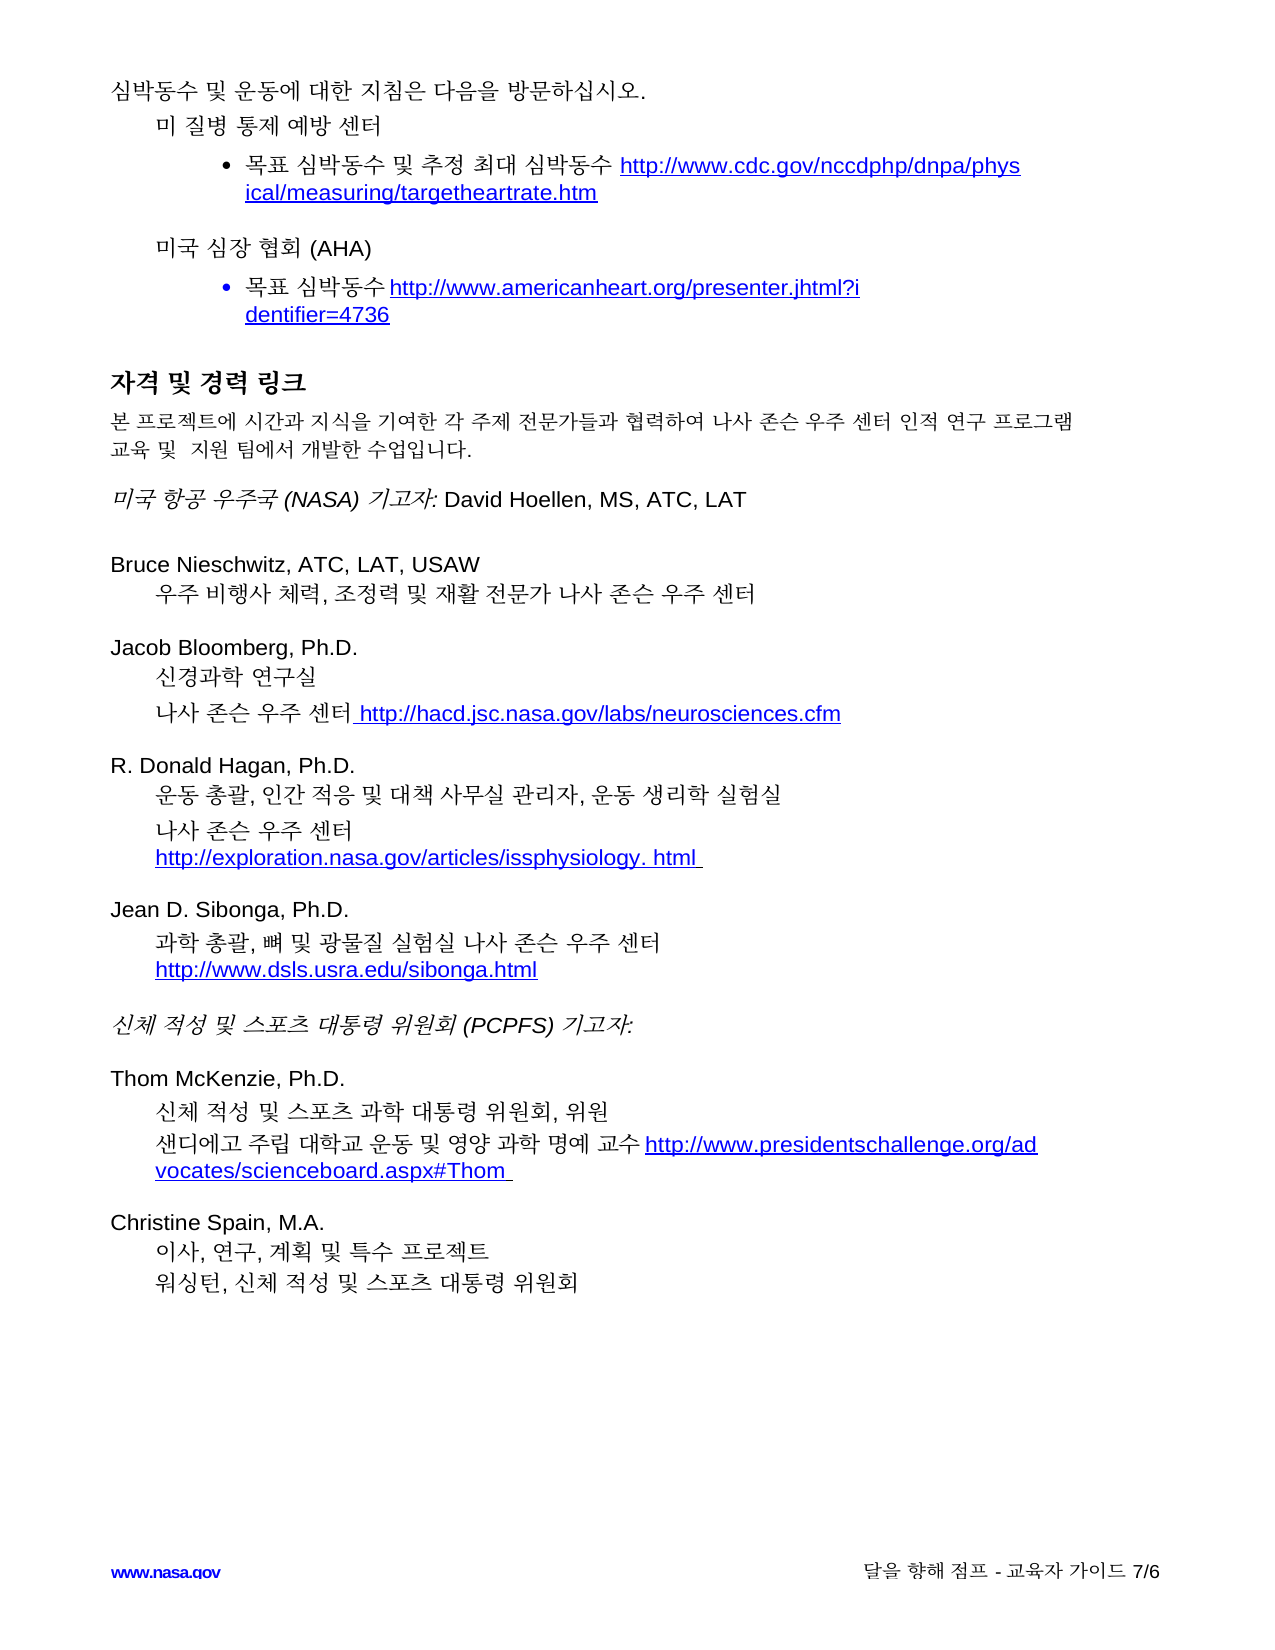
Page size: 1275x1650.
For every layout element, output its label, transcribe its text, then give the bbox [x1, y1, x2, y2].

text 심박동수 및 운동에 대한 지침은 다음을 방문하십시오. [110, 74, 1108, 106]
text 미 질병 통제 예방 센터 [155, 109, 1108, 141]
text 워싱턴, 신체 적성 및 스포츠 대통령 위원회 [155, 1266, 1108, 1298]
list 목표 심박동수http://www.americanheart.org/presenter.jhtml?identifier=4736 [223, 270, 868, 327]
text 미국 심장 협회 (AHA) [155, 231, 1108, 263]
text 샌디에고 주립 대학교 운동 및 영양 과학 명예 교수http://www.presidentschallenge.org/advocates/scienceboard.aspx#Thom [155, 1127, 1041, 1183]
text 신경과학 연구실 [155, 661, 1108, 692]
list 목표 심박동수 및 추정 최대 심박동수 http://www.cdc.gov/nccdphp/dnpa/physical/measuring/targetheartrate.htm [223, 148, 1026, 205]
text Jacob Bloomberg, Ph.D. [110, 635, 1108, 661]
text 나사 존슨 우주 센터 [155, 814, 1108, 845]
text Bruce Nieschwitz, ATC, LAT, USAW [110, 552, 1108, 578]
text 자격 및 경력 링크 [110, 368, 1108, 399]
text Thom McKenzie, Ph.D. [110, 1066, 1108, 1092]
text 신체 적성 및 스포츠 과학 대통령 위원회, 위원 [155, 1095, 1108, 1127]
text R. Donald Hagan, Ph.D. [110, 753, 1108, 779]
text http://exploration.nasa.gov/articles/issphysiology. html [155, 845, 1108, 871]
text 나사 존슨 우주 센터 http://hacd.jsc.nasa.gov/labs/neurosciences.cfm [155, 696, 1108, 727]
text 이사, 연구, 계획 및 특수 프로젝트 [155, 1235, 1108, 1266]
text 신체 적성 및 스포츠 대통령 위원회 (PCPFS) 기고자: [110, 1009, 1108, 1040]
text 과학 총괄, 뼈 및 광물질 실험실 나사 존슨 우주 센터 [155, 926, 1047, 957]
text Christine Spain, M.A. [110, 1210, 1108, 1235]
text Jean D. Sibonga, Ph.D. [110, 897, 1108, 922]
text http://www.dsls.usra.edu/sibonga.html [155, 957, 1108, 982]
text 운동 총괄, 인간 적응 및 대책 사무실 관리자, 운동 생리학 실험실 [155, 779, 1106, 810]
text 우주 비행사 체력, 조정력 및 재활 전문가 나사 존슨 우주 센터 [155, 578, 868, 609]
text 미국 항공 우주국 (NASA) 기고자: David Hoellen, MS, ATC, LAT [110, 482, 816, 513]
text 본 프로젝트에 시간과 지식을 기여한 각 주제 전문가들과 협력하여 나사 존슨 우주 센터 인적 연구 프로그램 교육 및 지원 팀에서 개발한 수업입니다. [110, 406, 1086, 463]
